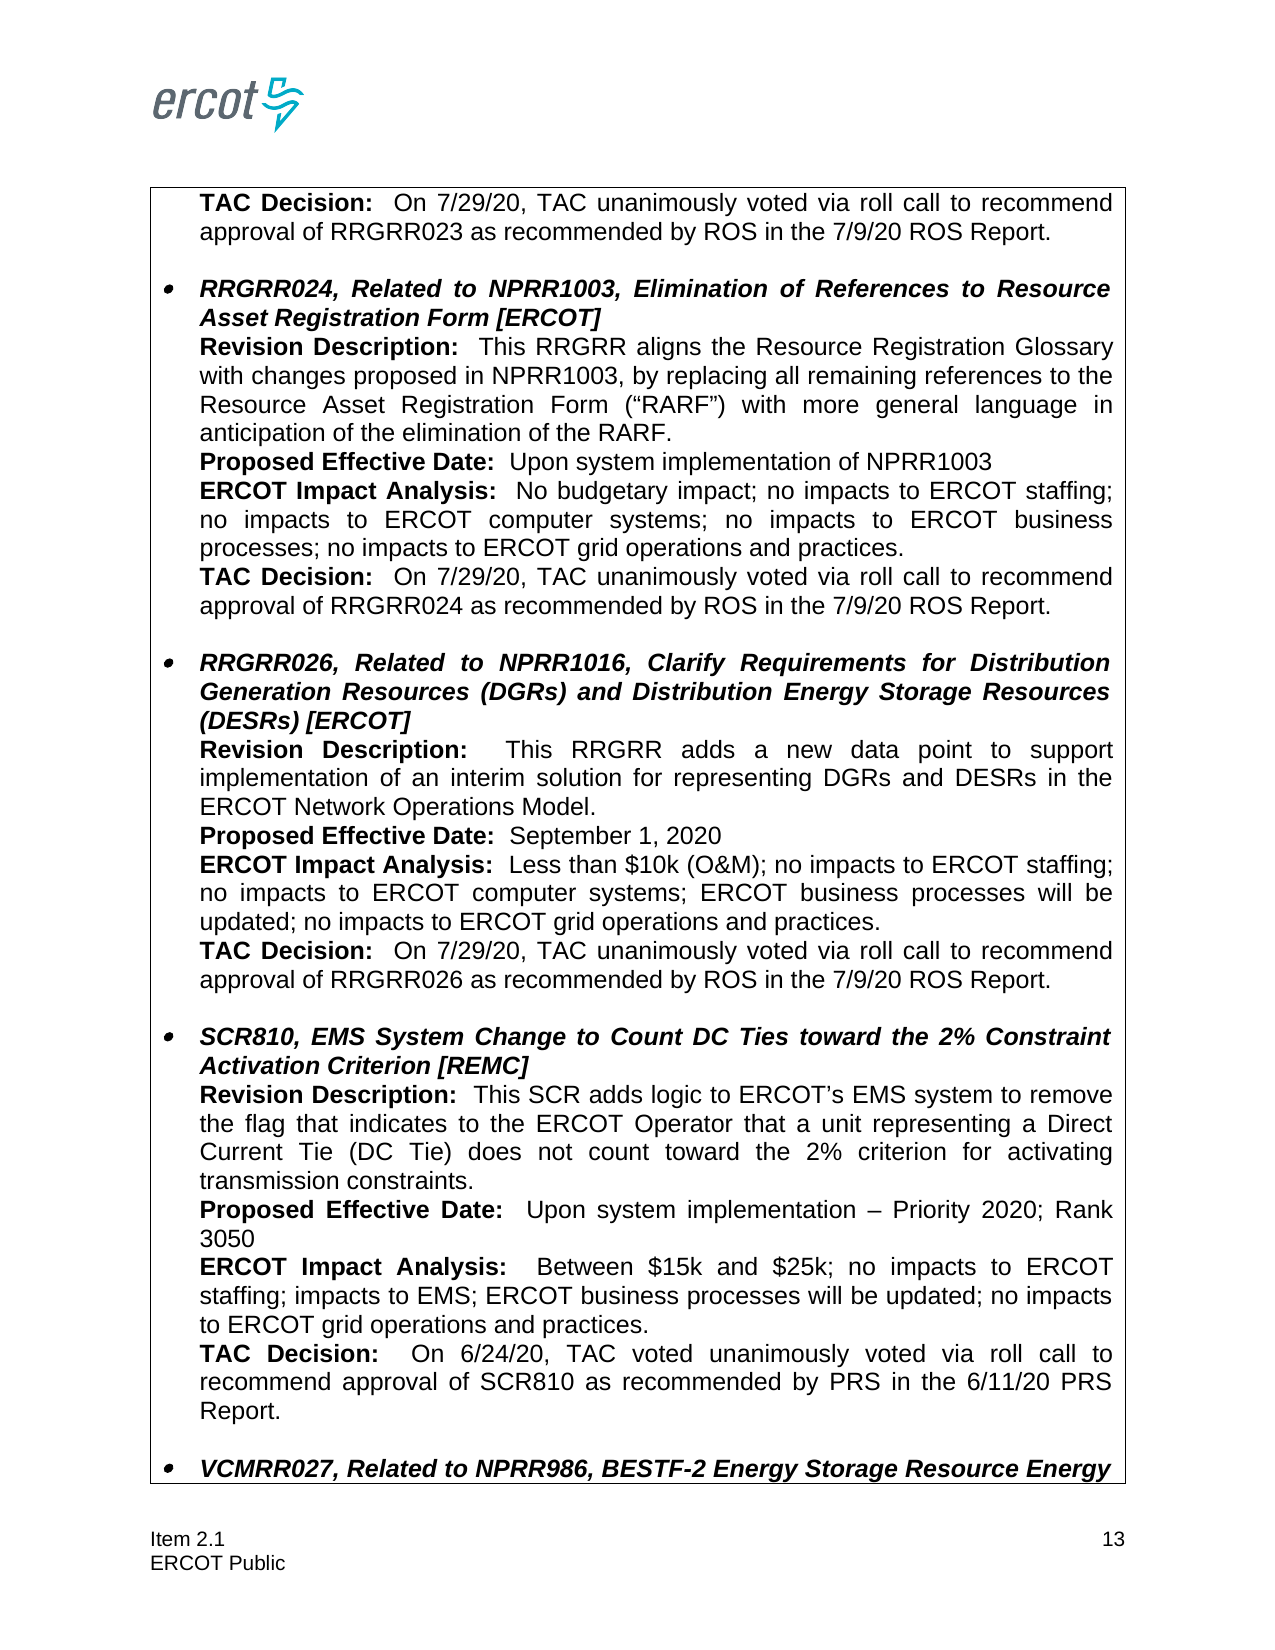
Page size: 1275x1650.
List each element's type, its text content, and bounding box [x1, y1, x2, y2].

picture [150, 75, 307, 135]
